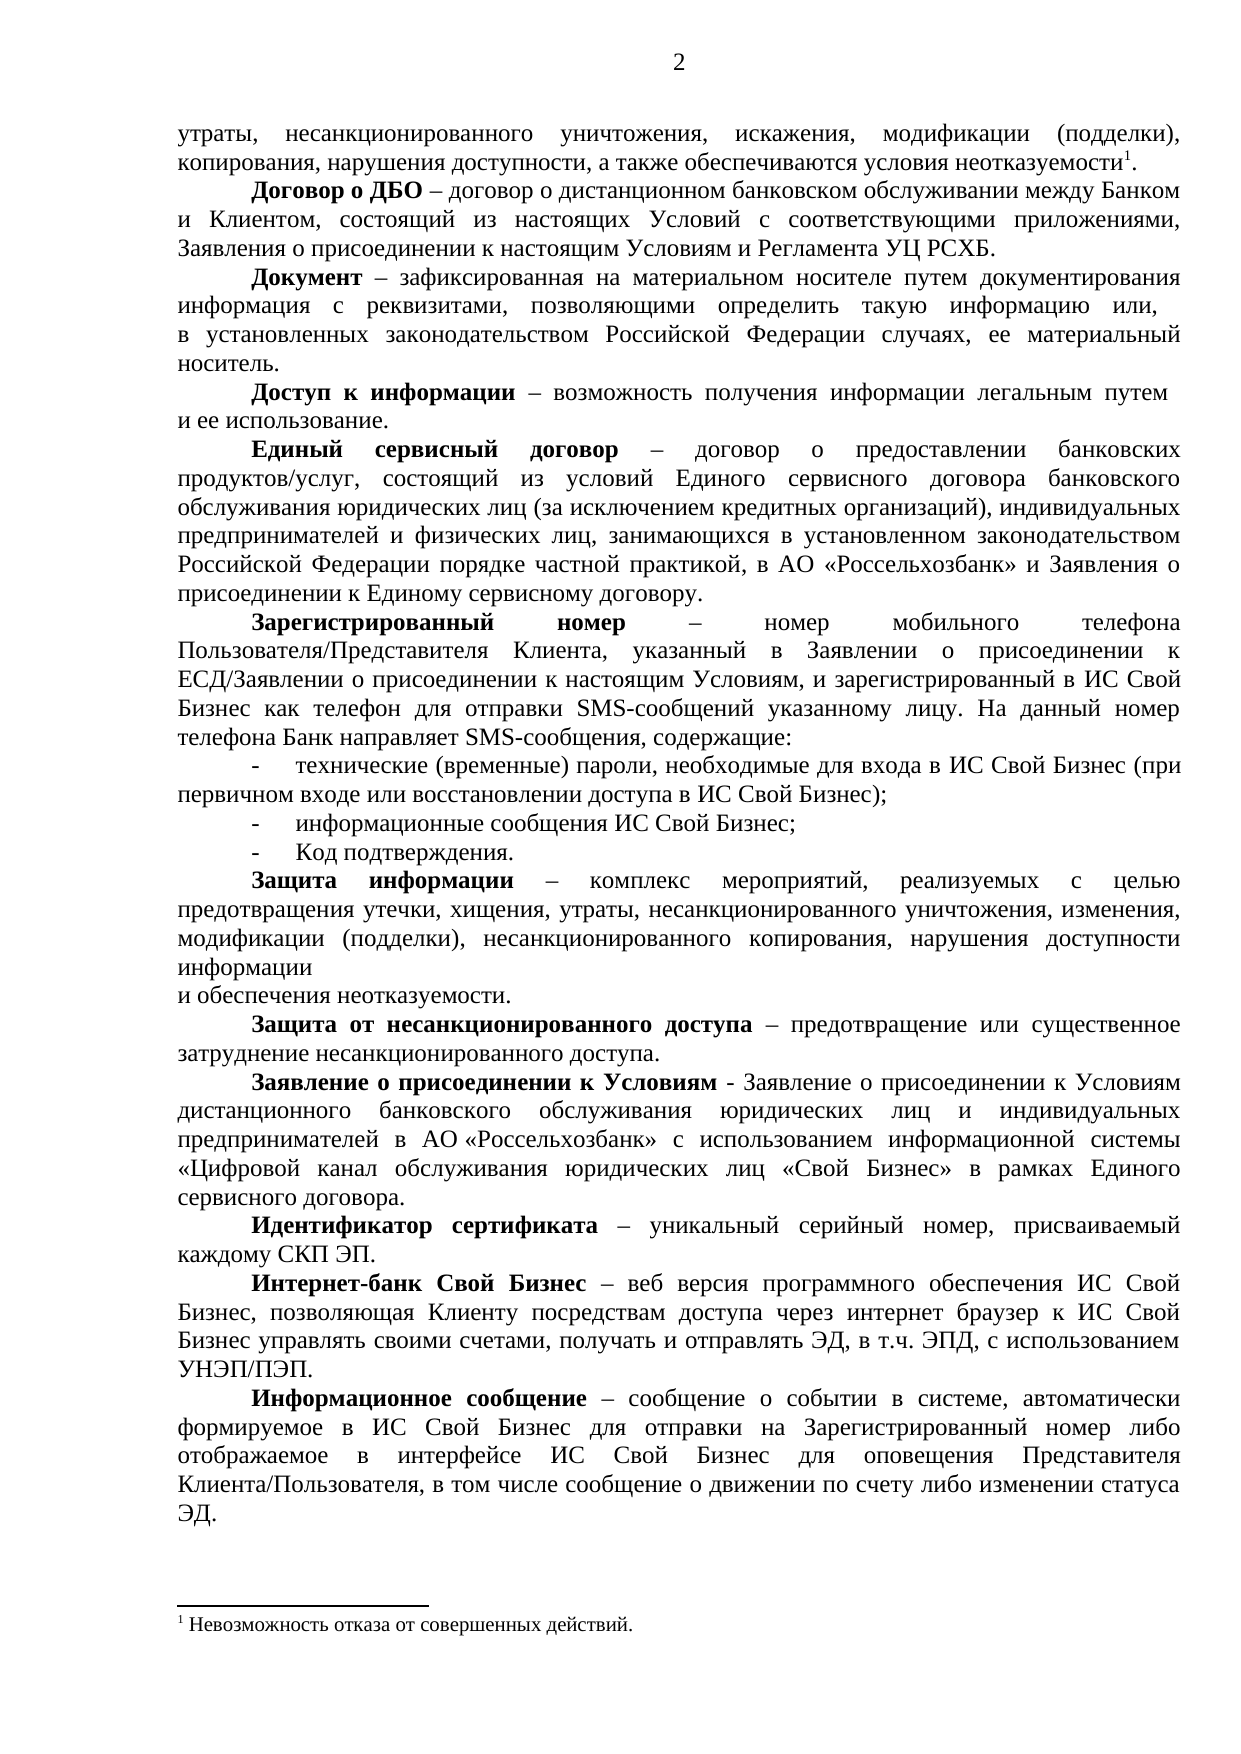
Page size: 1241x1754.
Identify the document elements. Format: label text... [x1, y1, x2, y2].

text Защита от несанкционированного доступа – предотвращение или существенное затруднение несанкционированного доступа. [177, 1009, 1181, 1067]
list информационные сообщения ИС Свой Бизнес; [177, 808, 1181, 837]
text Интернет-банк Свой Бизнес – веб версия программного обеспечения ИС Свой Бизнес, позволяющая Клиенту посредствам доступа через интернет браузер к ИС Свой Бизнес управлять своими счетами, получать и отправлять ЭД, в т.ч. ЭПД, с использованием УНЭП/ПЭП. [177, 1268, 1181, 1383]
text Зарегистрированный номер – номер мобильного телефона Пользователя/Представителя Клиента, указанный в Заявлении о присоединении к ЕСД/Заявлении о присоединении к настоящим Условиям, и зарегистрированный в ИС Свой Бизнес как телефон для отправки SMS-сообщений указанному лицу. На данный номер телефона Банк направляет SMS-сообщения, содержащие: [177, 607, 1181, 751]
text - Код подтверждения. [177, 837, 1181, 866]
text Договор о ДБО – договор о дистанционном банковском обслуживании между Банком и Клиентом, состоящий из настоящих Условий с соответствующими приложениями, Заявления о присоединении к настоящим Условиям и Регламента УЦ РСХБ. [177, 176, 1181, 262]
text Доступ к информации – возможность получения информации легальным путем и ее использование. [177, 377, 1181, 434]
list технические (временные) пароли, необходимые для входа в ИС Свой Бизнес (при первичном входе или восстановлении доступа в ИС Свой Бизнес); [177, 751, 1181, 808]
text Идентификатор сертификата – уникальный серийный номер, присваиваемый каждому СКП ЭП. [177, 1211, 1181, 1268]
text Единый сервисный договор – договор о предоставлении банковских продуктов/услуг, состоящий из условий Единого сервисного договора банковского обслуживания юридических лиц (за исключением кредитных организаций), индивидуальных предпринимателей и физических лиц, занимающихся в установленном законодательством Российской Федерации порядке частной практикой, в АО «Россельхозбанк» и Заявления о присоединении к Единому сервисному договору. [177, 434, 1181, 607]
text Информационное сообщение – сообщение о событии в системе, автоматически формируемое в ИС Свой Бизнес для отправки на Зарегистрированный номер либо отображаемое в интерфейсе ИС Свой Бизнес для оповещения Представителя Клиента/Пользователя, в том числе сообщение о движении по счету либо изменении статуса ЭД. [177, 1383, 1181, 1527]
text Заявление о присоединении к Условиям - Заявление о присоединении к Условиям дистанционного банковского обслуживания юридических лиц и индивидуальных предпринимателей в АО «Россельхозбанк» с использованием информационной системы «Цифровой канал обслуживания юридических лиц «Свой Бизнес» в рамках Единого сервисного договора. [177, 1067, 1181, 1211]
text Документ – зафиксированная на материальном носителе путем документирования информация с реквизитами, позволяющими определить такую информацию или, в установленных законодательством Российской Федерации случаях, ее материальный носитель. [177, 262, 1181, 377]
text Защита информации – комплекс мероприятий, реализуемых с целью предотвращения утечки, хищения, утраты, несанкционированного уничтожения, изменения, модификации (подделки), несанкционированного копирования, нарушения доступности информации и обеспечения неотказуемости. [177, 866, 1181, 1009]
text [177, 118, 1181, 176]
